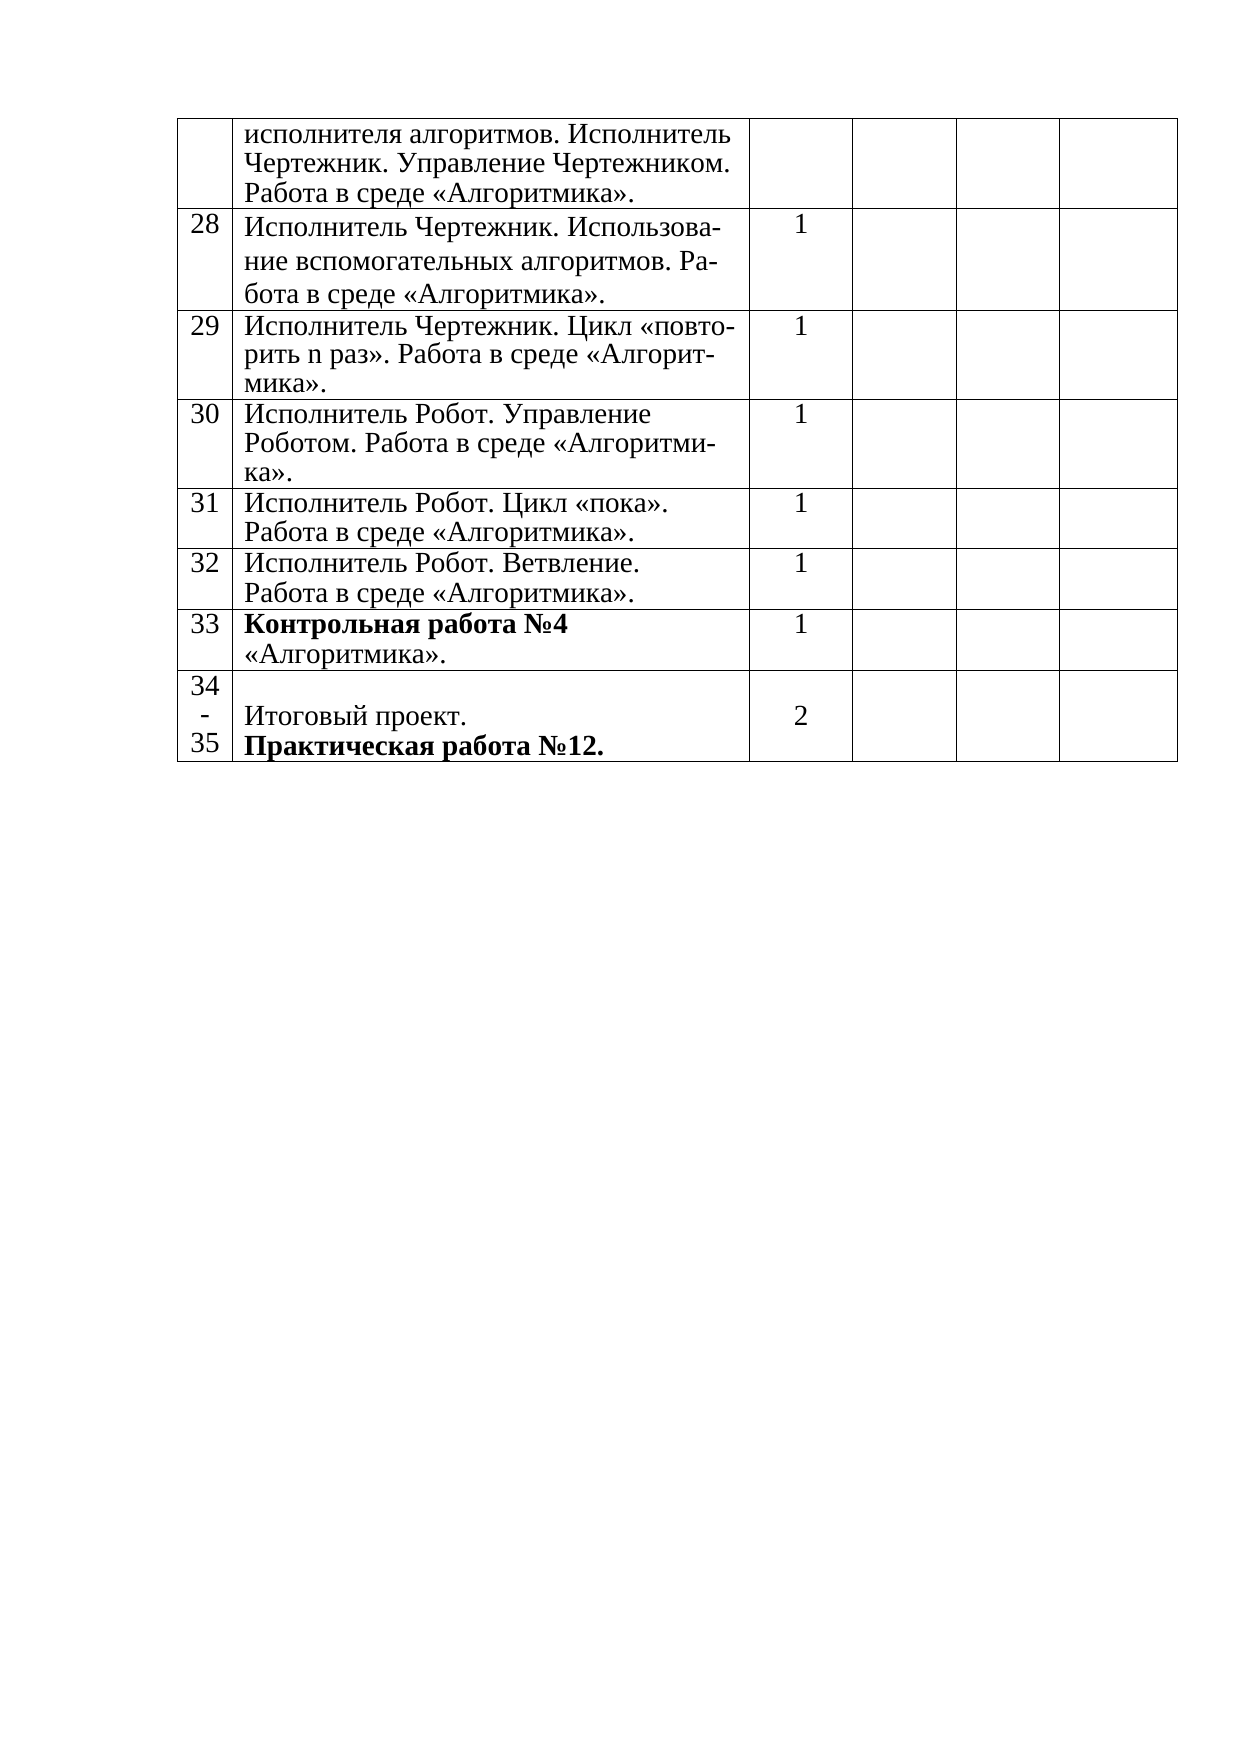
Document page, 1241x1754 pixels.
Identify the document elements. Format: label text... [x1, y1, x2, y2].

table_cell [853, 119, 956, 208]
table_cell Исполнитель Чертежник. Цикл «повто-рить n раз». Работа в среде «Алгорит-мика». [233, 311, 749, 399]
table_cell 34-35 [178, 671, 232, 761]
table_cell 1 [750, 489, 852, 548]
table_cell 28 [178, 209, 232, 310]
table_cell 1 [750, 119, 852, 208]
table_cell 33 [178, 610, 232, 670]
table_cell [1060, 311, 1177, 399]
table_cell [957, 400, 1059, 488]
table_cell Исполнитель Чертежник. Использова-ние вспомогательных алгоритмов. Ра-бота в среде «Алгоритмика». [233, 209, 749, 310]
table_cell [957, 209, 1059, 310]
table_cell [233, 119, 749, 208]
table_cell 1 [750, 400, 852, 488]
table_cell 1 [750, 209, 852, 310]
table_cell [853, 549, 956, 609]
table_cell [853, 400, 956, 488]
table_cell Исполнитель Робот. Ветвление. Работа в среде «Алгоритмика». [233, 549, 749, 609]
table_cell [1060, 610, 1177, 670]
table_cell 1 [750, 311, 852, 399]
table_cell [957, 671, 1059, 761]
table_cell [1060, 400, 1177, 488]
table_cell Исполнитель Робот. Цикл «пока». Работа в среде «Алгоритмика». [233, 489, 749, 548]
table_cell [1060, 489, 1177, 548]
table_cell Итоговый проект. Практическая работа №12. [233, 671, 749, 761]
table_cell Контрольная работа №4 «Алгоритмика». [233, 610, 749, 670]
table_cell [957, 311, 1059, 399]
table_cell [853, 610, 956, 670]
table_cell [957, 119, 1059, 208]
table_cell 29 [178, 311, 232, 399]
table_cell 2 [750, 671, 852, 761]
table_cell 1 [750, 610, 852, 670]
table_cell 32 [178, 549, 232, 609]
table_cell [1060, 549, 1177, 609]
table_cell Исполнитель Робот. Управление Роботом. Работа в среде «Алгоритми-ка». [233, 400, 749, 488]
table_cell 1 [750, 549, 852, 609]
table_cell [957, 549, 1059, 609]
table_cell [957, 610, 1059, 670]
table_cell [853, 671, 956, 761]
table_cell [853, 209, 956, 310]
table_cell 31 [178, 489, 232, 548]
table_cell [1060, 209, 1177, 310]
table_cell [853, 311, 956, 399]
table_cell 30 [178, 400, 232, 488]
table_cell 27 [178, 119, 232, 208]
table_cell [853, 489, 956, 548]
table_cell [1060, 119, 1177, 208]
table_cell [1060, 671, 1177, 761]
table_cell [957, 489, 1059, 548]
